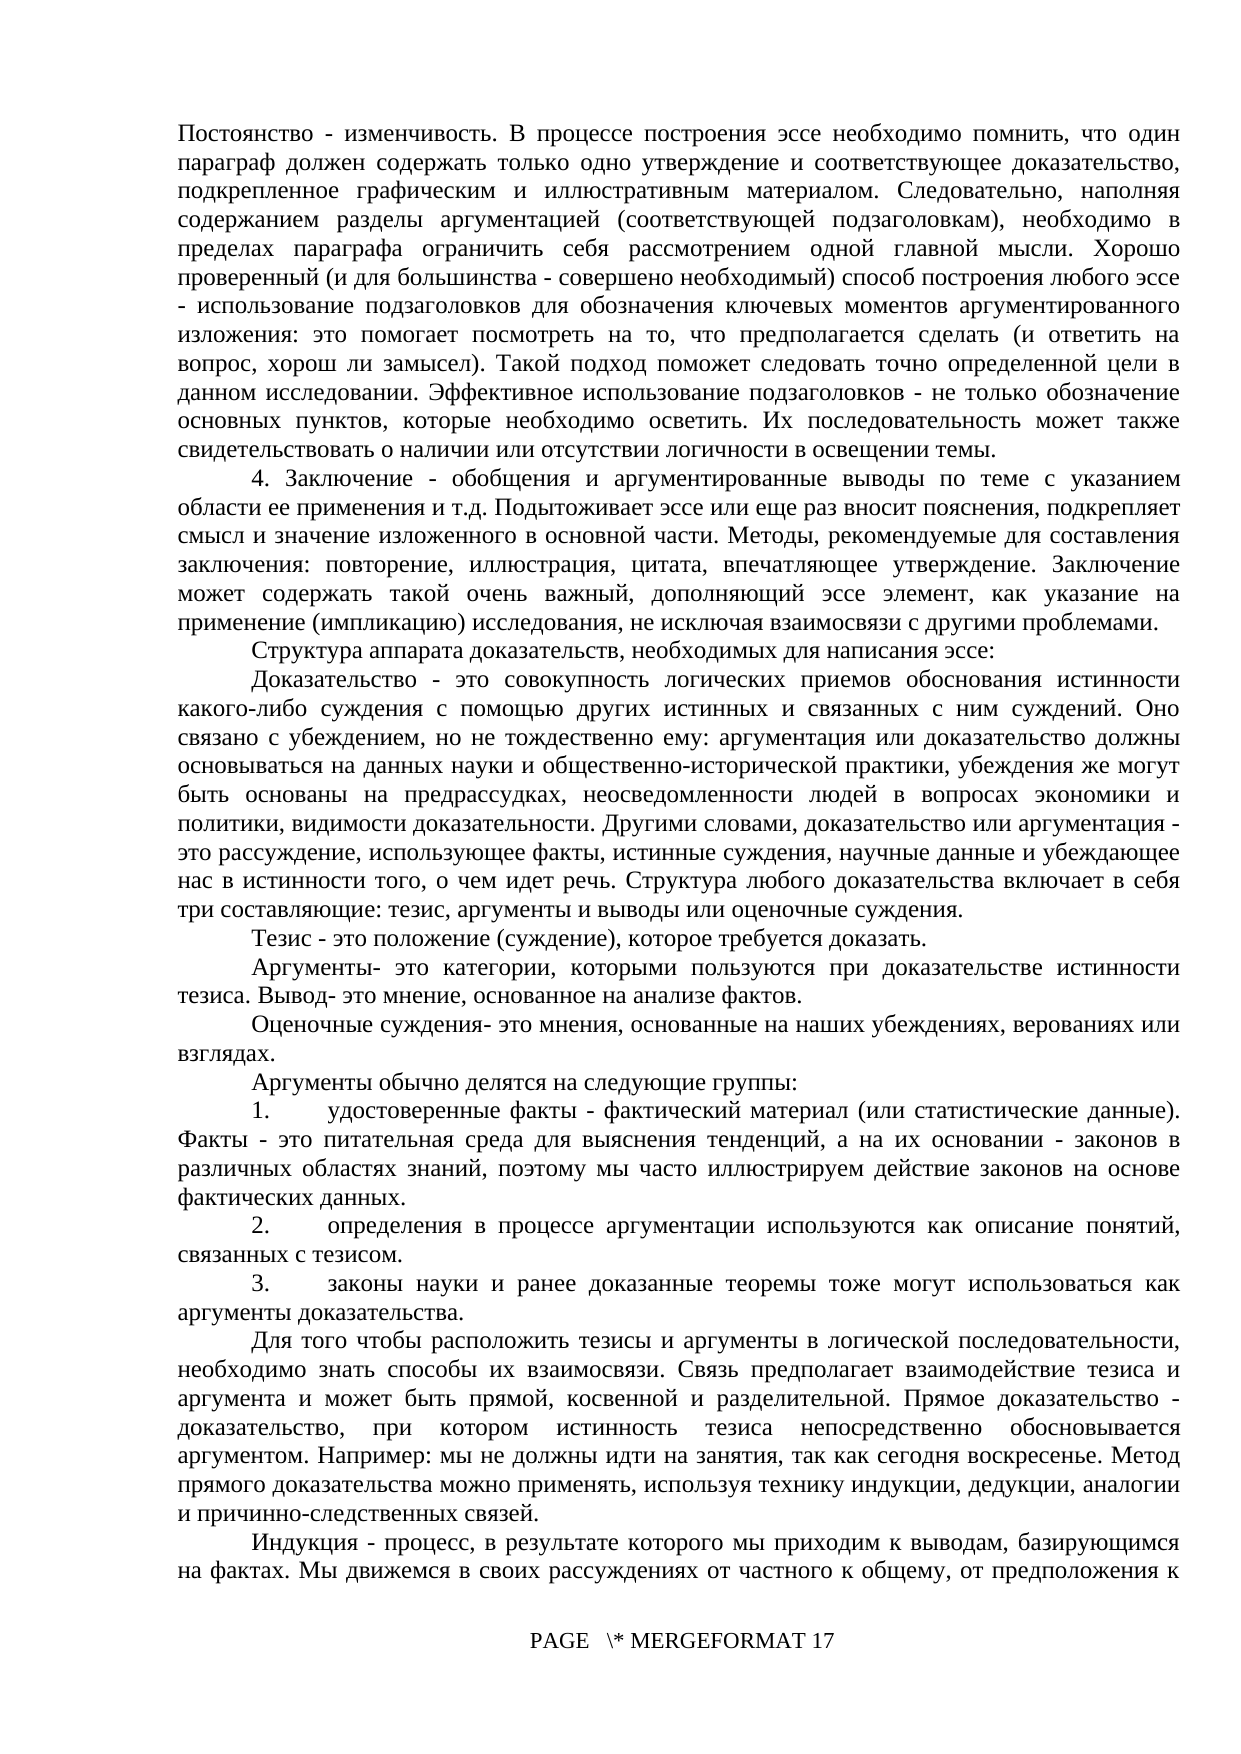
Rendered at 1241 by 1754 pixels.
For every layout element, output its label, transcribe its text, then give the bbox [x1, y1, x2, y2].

text 4. Заключение - обобщения и аргументированные выводы по теме с указанием области ее применения и т.д. Подытоживает эссе или еще раз вносит пояснения, подкрепляет смысл и значение изложенного в основной части. Методы, рекомендуемые для составления заключения: повторение, иллюстрация, цитата, впечатляющее утверждение. Заключение может содержать такой очень важный, дополняющий эссе элемент, как указание на применение (импликацию) исследования, не исключая взаимосвязи с другими проблемами. [177, 463, 1181, 636]
text Доказательство - это совокупность логических приемов обоснования истинности какого-либо суждения с помощью других истинных и связанных с ним суждений. Оно связано с убеждением, но не тождественно ему: аргументация или доказательство должны основываться на данных науки и общественно-исторической практики, убеждения же могут быть основаны на предрассудках, неосведомленности людей в вопросах экономики и политики, видимости доказательности. Другими словами, доказательство или аргументация - это рассуждение, использующее факты, истинные суждения, научные данные и убеждающее нас в истинности того, о чем идет речь. Структура любого доказательства включает в себя три составляющие: тезис, аргументы и выводы или оценочные суждения. [177, 664, 1181, 923]
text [177, 1527, 1181, 1584]
text Тезис - это положение (суждение), которое требуется доказать. [177, 923, 1181, 952]
text Оценочные суждения- это мнения, основанные на наших убеждениях, верованиях или взглядах. [177, 1009, 1181, 1067]
text Аргументы- это категории, которыми пользуются при доказательстве истинности тезиса. Вывод- это мнение, основанное на анализе фактов. [177, 952, 1181, 1009]
text Аргументы обычно делятся на следующие группы: [177, 1067, 1181, 1096]
list законы науки и ранее доказанные теоремы тоже могут использоваться как аргументы доказательства. [177, 1268, 1181, 1326]
list удостоверенные факты - фактический материал (или статистические данные). Факты - это питательная среда для выяснения тенденций, а на их основании - законов в различных областях знаний, поэтому мы часто иллюстрируем действие законов на основе фактических данных. [177, 1096, 1181, 1211]
text Структура аппарата доказательств, необходимых для написания эссе: [177, 636, 1181, 664]
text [177, 118, 1181, 463]
text Для того чтобы расположить тезисы и аргументы в логической последовательности, необходимо знать способы их взаимосвязи. Связь предполагает взаимодействие тезиса и аргумента и может быть прямой, косвенной и разделительной. Прямое доказательство - доказательство, при котором истинность тезиса непосредственно обосновывается аргументом. Например: мы не должны идти на занятия, так как сегодня воскресенье. Метод прямого доказательства можно применять, используя технику индукции, дедукции, аналогии и причинно-следственных связей. [177, 1326, 1181, 1527]
list определения в процессе аргументации используются как описание понятий, связанных с тезисом. [177, 1211, 1181, 1268]
